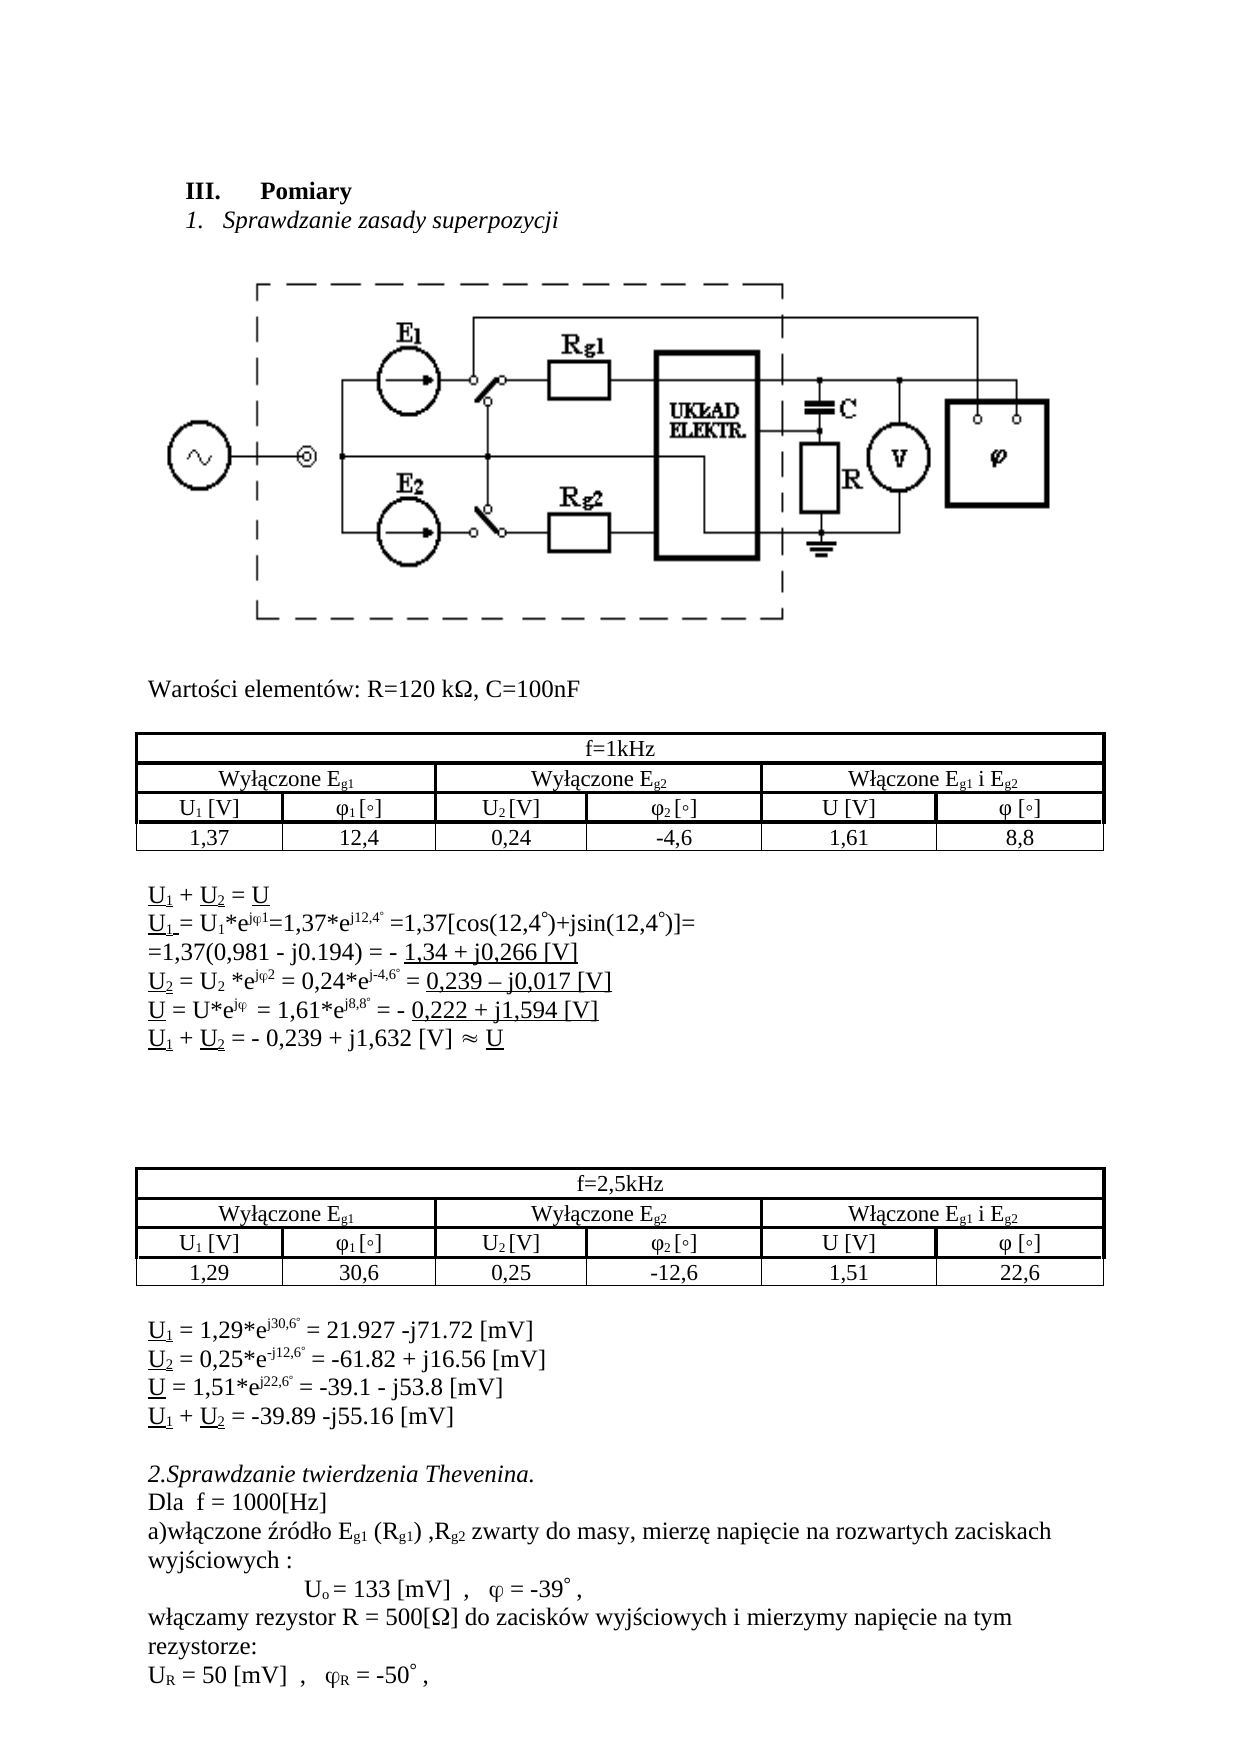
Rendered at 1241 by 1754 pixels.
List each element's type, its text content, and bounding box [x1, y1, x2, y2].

text U = 1,51*ej22,6 = -39.1 - j53.8 [mV] [148, 1372, 1107, 1401]
table_cell 0,25 [436, 1259, 586, 1285]
text Uo = 133 [mV] , = -39 , [148, 1574, 1107, 1602]
text U = U*ej = 1,61*ej8,8 = - 0,222 + j1,594 [V] [148, 995, 1107, 1023]
table_cell Wyłączone Eg2 [437, 1200, 760, 1226]
text Dla f = 1000[Hz] [148, 1487, 1107, 1516]
table_cell Włączone Eg1 i Eg2 [763, 765, 1102, 791]
table_cell 1,29 [137, 1256, 282, 1285]
table_cell U1 [V] [138, 1229, 281, 1256]
table_header f=2,5kHz [138, 1170, 1102, 1197]
table_cell Wyłączone Eg1 [138, 765, 434, 791]
table_cell 22,6 [937, 1256, 1103, 1285]
text U1 + U2 = U [148, 880, 1107, 908]
table_cell 12,4 [283, 824, 435, 850]
table_header f=1kHz [138, 735, 1102, 761]
table_cell 8,8 [937, 820, 1103, 850]
table_cell Wyłączone Eg2 [437, 765, 760, 791]
text 2.Sprawdzanie twierdzenia Thevenina. [148, 1459, 1107, 1487]
table_cell -12,6 [587, 1259, 761, 1285]
picture [159, 233, 1096, 675]
table_cell 1,51 [762, 1259, 936, 1285]
text U2 = U2 *ej2 = 0,24*ej-4,6 = 0,239 – j0,017 [V] [148, 966, 1107, 995]
table_cell φ1 [◦] [284, 794, 434, 820]
table_cell U1 [V] [138, 794, 281, 820]
text UR = 50 [mV] , R = -50 , [148, 1660, 1107, 1689]
text włączamy rezystor R = 500[] do zacisków wyjściowych i mierzymy napięcie na tym rezystorze: [148, 1602, 1107, 1660]
text a)włączone źródło Eg1 (Rg1) ,Rg2 zwarty do masy, mierzę napięcie na rozwartych zaciskach wyjściowych : [148, 1516, 1107, 1574]
text U1 + U2 = - 0,239 + j1,632 [V] U [148, 1023, 1107, 1052]
table_cell -4,6 [587, 824, 761, 850]
table_cell 30,6 [283, 1259, 435, 1285]
table_cell U [V] [763, 794, 934, 820]
text Wartości elementów: R=120 kΩ, C=100nF [148, 674, 1107, 703]
table_cell Wyłączone Eg1 [138, 1200, 434, 1226]
list Sprawdzanie zasady superpozycji [185, 205, 1107, 234]
table_cell φ [◦] [938, 794, 1102, 820]
table_cell U2 [V] [437, 794, 585, 820]
text =1,37(0,981 - j0.194) = - 1,34 + j0,266 [V] [148, 937, 1107, 966]
text U1 = 1,29*ej30,6 = 21.927 -j71.72 [mV] [148, 1315, 1107, 1344]
table_cell U2 [V] [437, 1229, 585, 1256]
table_cell 1,37 [137, 820, 282, 850]
table_cell φ2 [◦] [588, 1229, 760, 1256]
table_cell φ1 [◦] [284, 1229, 434, 1256]
table_cell Włączone Eg1 i Eg2 [763, 1200, 1102, 1226]
table_cell 1,61 [762, 824, 936, 850]
text U1 = U1*ej1=1,37*ej12,4 =1,37[cos(12,4)+jsin(12,4)]= [148, 908, 1107, 937]
list Pomiary [185, 176, 1107, 205]
table_cell φ [◦] [938, 1229, 1102, 1256]
table_cell U [V] [763, 1229, 934, 1256]
text U2 = 0,25*e-j12,6 = -61.82 + j16.56 [mV] [148, 1344, 1107, 1372]
table_cell φ2 [◦] [588, 794, 760, 820]
table_cell 0,24 [436, 824, 586, 850]
text U1 + U2 = -39.89 -j55.16 [mV] [148, 1401, 1107, 1430]
